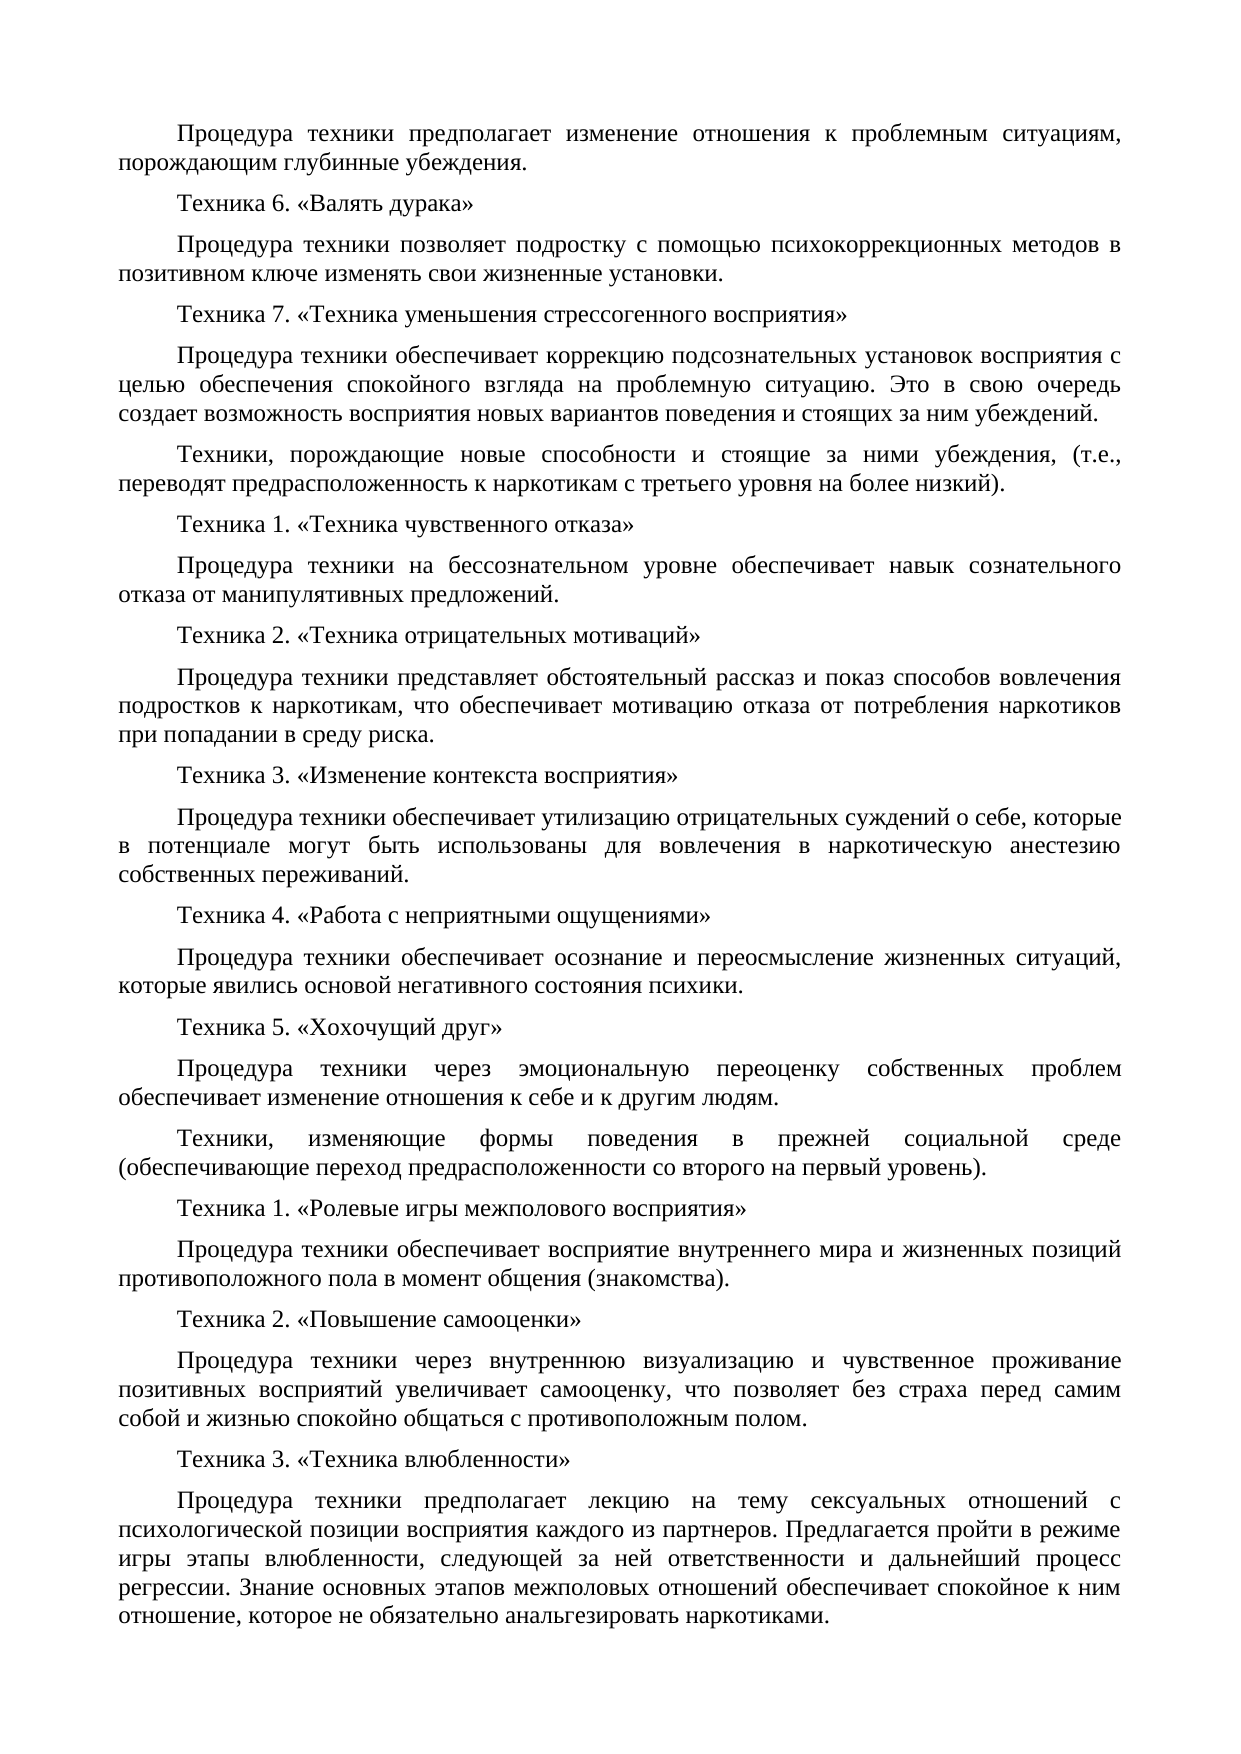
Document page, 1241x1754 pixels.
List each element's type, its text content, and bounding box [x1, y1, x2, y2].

text Техника 5. «Хохочущий друг» [118, 1012, 1122, 1041]
text Процедура техники обеспечивает осознание и переосмысление жизненных ситуаций, которые явились основой негативного состояния психики. [118, 942, 1122, 999]
text Процедура техники обеспечивает утилизацию отрицательных суждений о себе, которые в потенциале могут быть использованы для вовлечения в наркотическую анестезию собственных переживаний. [118, 802, 1122, 888]
text Техника 1. «Техника чувственного отказа» [118, 509, 1122, 538]
text Процедура техники обеспечивает восприятие внутреннего мира и жизненных позиций противоположного пола в момент общения (знакомства). [118, 1234, 1122, 1292]
text Процедура техники обеспечивает коррекцию подсознательных установок восприятия с целью обеспечения спокойного взгляда на проблемную ситуацию. Это в свою очередь создает возможность восприятия новых вариантов поведения и стоящих за ним убеждений. [118, 341, 1122, 427]
text Процедура техники на бессознательном уровне обеспечивает навык сознательного отказа от манипулятивных предложений. [118, 551, 1122, 608]
text Процедура техники предполагает лекцию на тему сексуальных отношений с психологической позиции восприятия каждого из партнеров. Предлагается пройти в режиме игры этапы влюбленности, следующей за ней ответственности и дальнейший процесс регрессии. Знание основных этапов межполовых отношений обеспечивает спокойное к ним отношение, которое не обязательно анальгезировать наркотиками. [118, 1486, 1122, 1629]
text Процедура техники через эмоциональную переоценку собственных проблем обеспечивает изменение отношения к себе и к другим людям. [118, 1053, 1122, 1111]
text Техника 4. «Работа с неприятными ощущениями» [118, 901, 1122, 929]
text Техника 2. «Техника отрицательных мотиваций» [118, 621, 1122, 649]
text Техника 1. «Ролевые игры межполового восприятия» [118, 1193, 1122, 1222]
text Техника 7. «Техника уменьшения стрессогенного восприятия» [118, 299, 1122, 328]
text Процедура техники представляет обстоятельный рассказ и показ способов вовлечения подростков к наркотикам, что обеспечивает мотивацию отказа от потребления наркотиков при попадании в среду риска. [118, 662, 1122, 748]
text Техника 3. «Техника влюбленности» [118, 1444, 1122, 1473]
text Техники, порождающие новые способности и стоящие за ними убеждения, (т.е., переводят предрасположенность к наркотикам с третьего уровня на более низкий). [118, 439, 1122, 497]
text Техника 6. «Валять дурака» [118, 188, 1122, 217]
text Процедура техники позволяет подростку с помощью психокоррекционных методов в позитивном ключе изменять свои жизненные установки. [118, 229, 1122, 287]
text Техника 2. «Повышение самооценки» [118, 1304, 1122, 1333]
text Процедура техники предполагает изменение отношения к проблемным ситуациям, порождающим глубинные убеждения. [118, 118, 1122, 176]
text Процедура техники через внутреннюю визуализацию и чувственное проживание позитивных восприятий увеличивает самооценку, что позволяет без страха перед самим собой и жизнью спокойно общаться с противоположным полом. [118, 1346, 1122, 1432]
text Техники, изменяющие формы поведения в прежней социальной среде (обеспечивающие переход предрасположенности со второго на первый уровень). [118, 1123, 1122, 1181]
text Техника 3. «Изменение контекста восприятия» [118, 761, 1122, 789]
